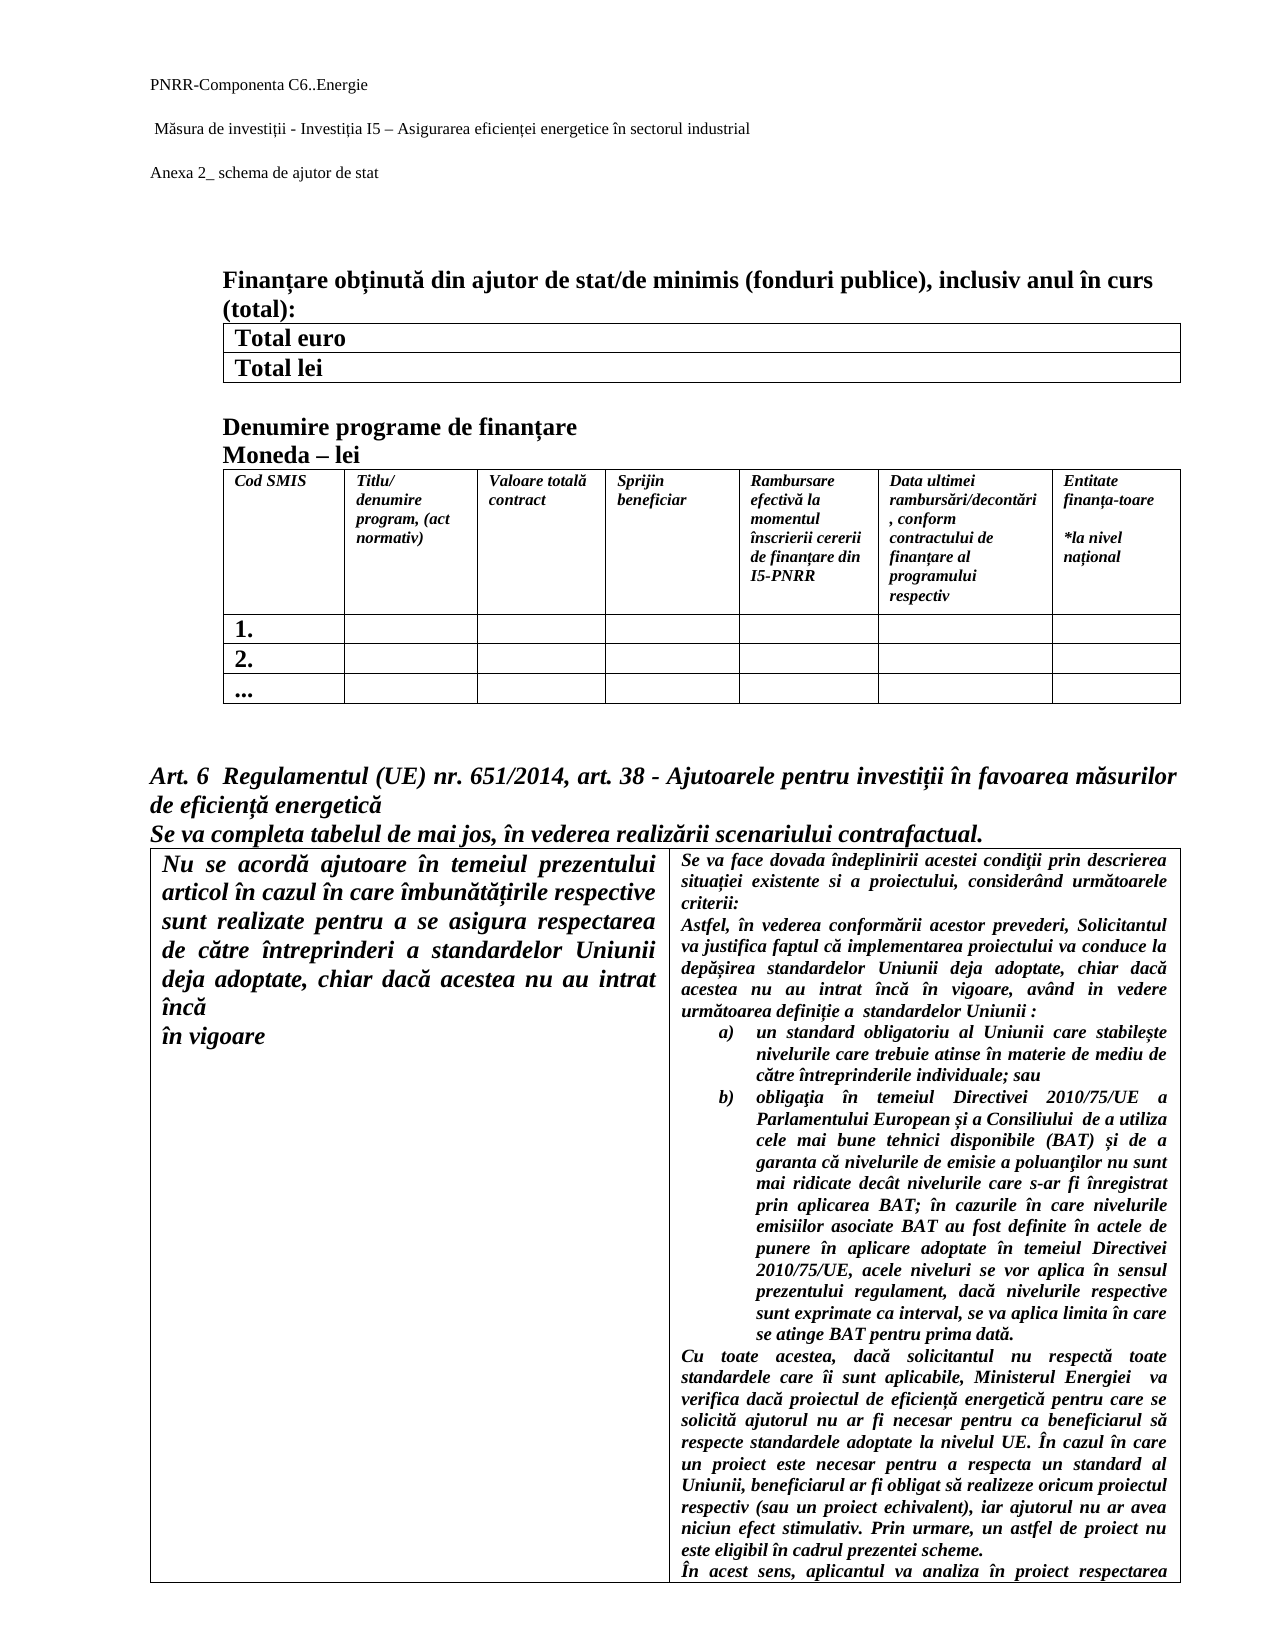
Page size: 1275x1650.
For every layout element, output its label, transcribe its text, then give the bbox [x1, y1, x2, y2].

table_header Entitate finanța-toare *la nivel național [1053, 470, 1180, 613]
table_header Sprijin beneficiar [606, 470, 739, 613]
table_cell [606, 674, 739, 703]
table_cell ... [224, 674, 344, 703]
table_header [670, 849, 1180, 1582]
table_cell 1. [224, 615, 344, 643]
table_cell 2. [224, 644, 344, 673]
table_header Cod SMIS [224, 470, 344, 613]
table_header Rambursare efectivă la momentul înscrierii cererii de finanțare din I5-PNRR [740, 470, 878, 613]
table_cell [740, 615, 878, 643]
table_cell [606, 615, 739, 643]
table_header Valoare totală contract [478, 470, 605, 613]
table_cell [879, 644, 1052, 673]
table_header Data ultimei rambursări/decontări, conform contractului de finanțare al programului respectiv [879, 470, 1052, 613]
table_header Titlu/ denumire program, (act normativ) [345, 470, 477, 613]
table_cell [879, 674, 1052, 703]
text Denumire programe de finanțare [222, 412, 1181, 441]
table_cell [740, 674, 878, 703]
table_cell [740, 644, 878, 673]
text Finanțare obținută din ajutor de stat/de minimis (fonduri publice), inclusiv anul în curs (total): [222, 265, 1181, 322]
table_cell [1053, 615, 1180, 643]
table_cell [879, 615, 1052, 643]
table_cell [478, 674, 605, 703]
table_cell Total lei [224, 353, 1180, 382]
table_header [151, 849, 669, 1582]
table_cell [1053, 644, 1180, 673]
text Moneda – lei [222, 441, 1181, 469]
text Se va completa tabelul de mai jos, în vederea realizării scenariului contrafactual. [150, 819, 1181, 848]
table_cell [345, 615, 477, 643]
table_header Total euro [224, 324, 1180, 352]
table_cell [606, 644, 739, 673]
table_cell [478, 615, 605, 643]
table_cell [345, 644, 477, 673]
table_cell [345, 674, 477, 703]
text Art. 6 Regulamentul (UE) nr. 651/2014, art. 38 - Ajutoarele pentru investiții în favoarea măsurilor de eficiență energetică [150, 761, 1181, 819]
table_cell [478, 644, 605, 673]
table_cell [1053, 674, 1180, 703]
